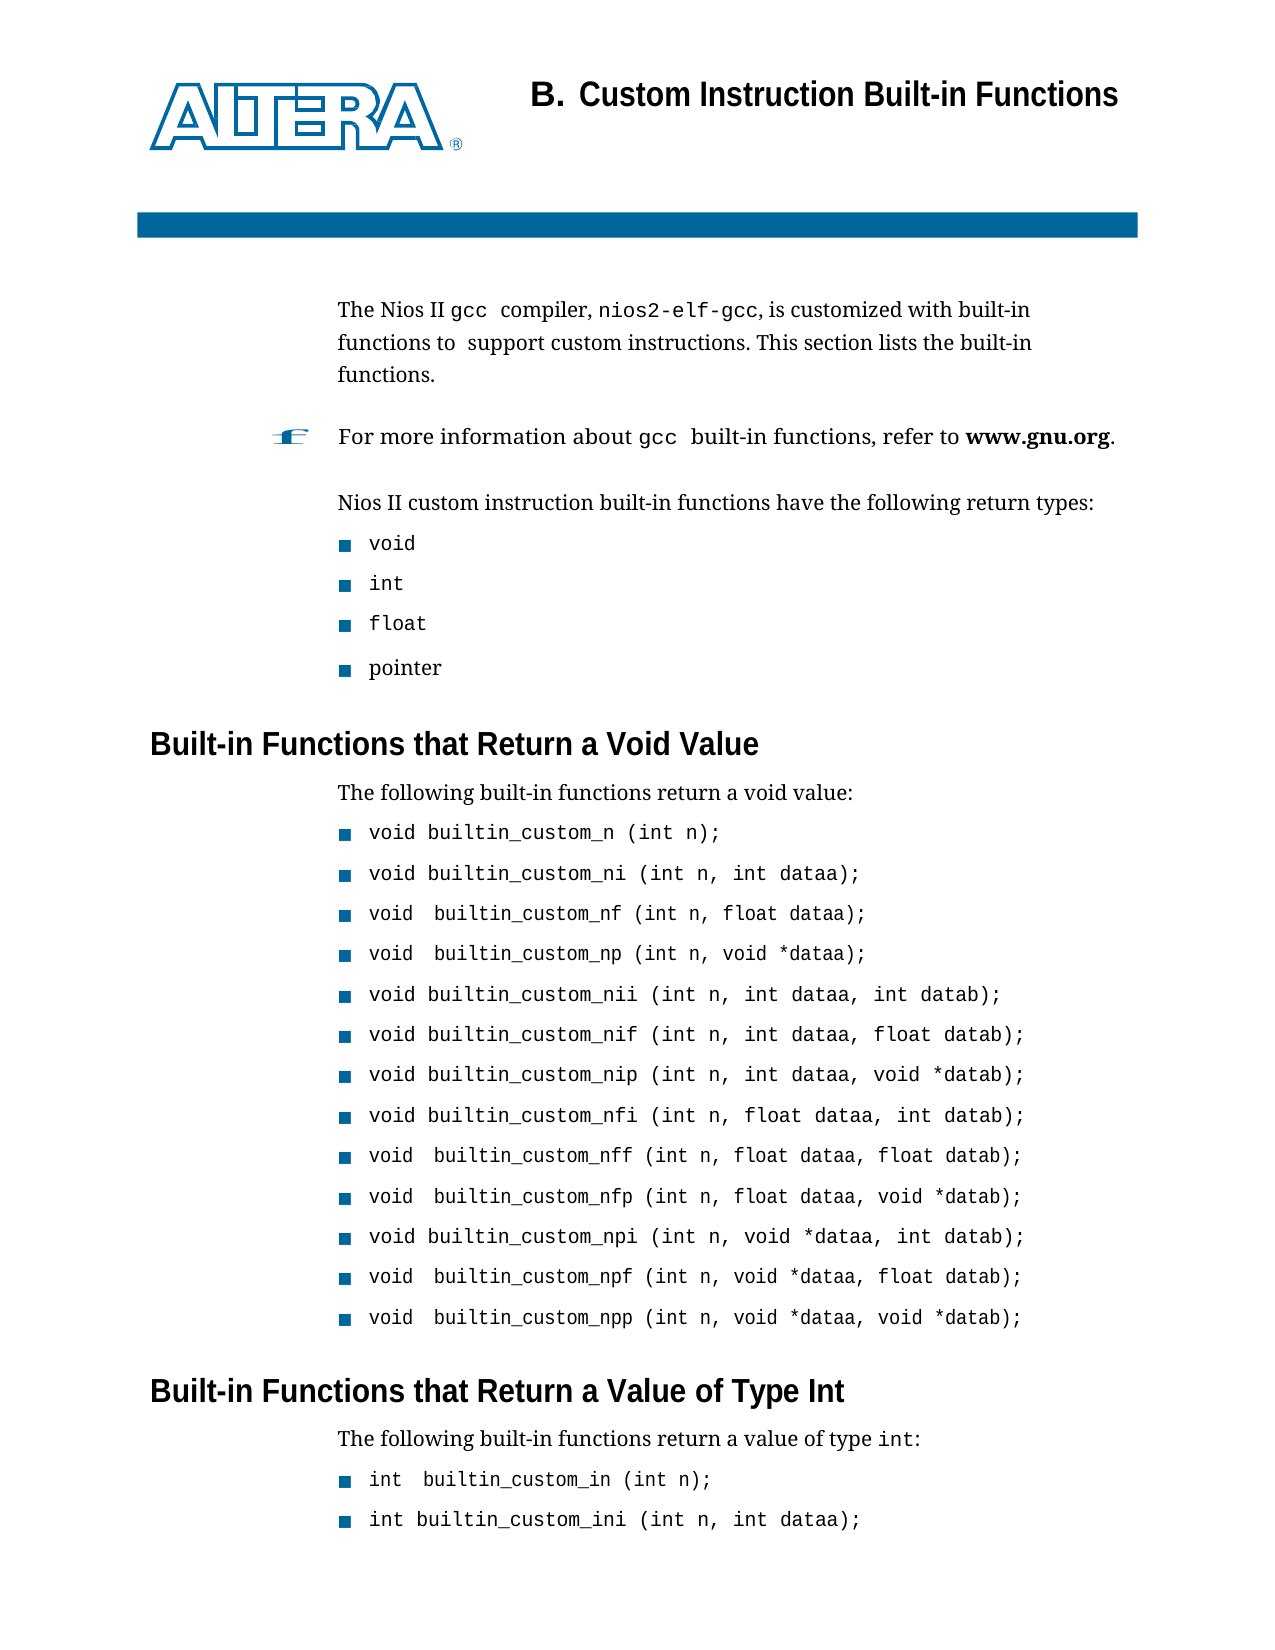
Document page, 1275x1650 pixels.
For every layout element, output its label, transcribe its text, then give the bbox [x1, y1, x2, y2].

text The Nios II gcc compiler, nios2-elf-gcc, is customized with built-in functions to support custom instructions. This section lists the built-in functions. [337, 296, 1117, 388]
list void builtin_custom_nff (int n, float dataa, float datab); [337, 1145, 1148, 1169]
list int builtin_custom_ini (int n, int dataa); [337, 1509, 1148, 1533]
list int builtin_custom_in (int n); [337, 1469, 1148, 1493]
text Nios II custom instruction built-in functions have the following return types: [337, 488, 1148, 517]
list void builtin_custom_nfi (int n, float dataa, int datab); [337, 1105, 1148, 1128]
text f For more information about gcc built-in functions, refer to www.gnu.org. [269, 422, 1148, 451]
list void builtin_custom_n (int n); [337, 822, 1148, 846]
list int [337, 573, 1148, 597]
list void builtin_custom_npp (int n, void *dataa, void *datab); [337, 1307, 1148, 1330]
list void builtin_custom_nfp (int n, float dataa, void *datab); [337, 1186, 1148, 1209]
list pointer [337, 653, 1148, 682]
list void builtin_custom_nii (int n, int dataa, int datab); [337, 984, 1148, 1007]
list void [337, 533, 1148, 556]
list void builtin_custom_npf (int n, void *dataa, float datab); [337, 1266, 1148, 1290]
list void builtin_custom_nf (int n, float dataa); [337, 903, 1148, 927]
list void builtin_custom_nip (int n, int dataa, void *datab); [337, 1064, 1148, 1088]
text The following built-in functions return a void value: [337, 778, 1148, 806]
subtitle Custom Instruction Built-in Functions [530, 73, 1148, 113]
list void builtin_custom_npi (int n, void *dataa, int datab); [337, 1226, 1148, 1249]
list float [337, 613, 1148, 637]
list void builtin_custom_np (int n, void *dataa); [337, 943, 1148, 967]
list void builtin_custom_nif (int n, int dataa, float datab); [337, 1024, 1148, 1048]
text The following built-in functions return a value of type int: [337, 1424, 1148, 1453]
subtitle Built-in Functions that Return a Void Value [150, 724, 1148, 763]
subtitle Built-in Functions that Return a Value of Type Int [150, 1371, 1148, 1409]
list void builtin_custom_ni (int n, int dataa); [337, 863, 1148, 886]
